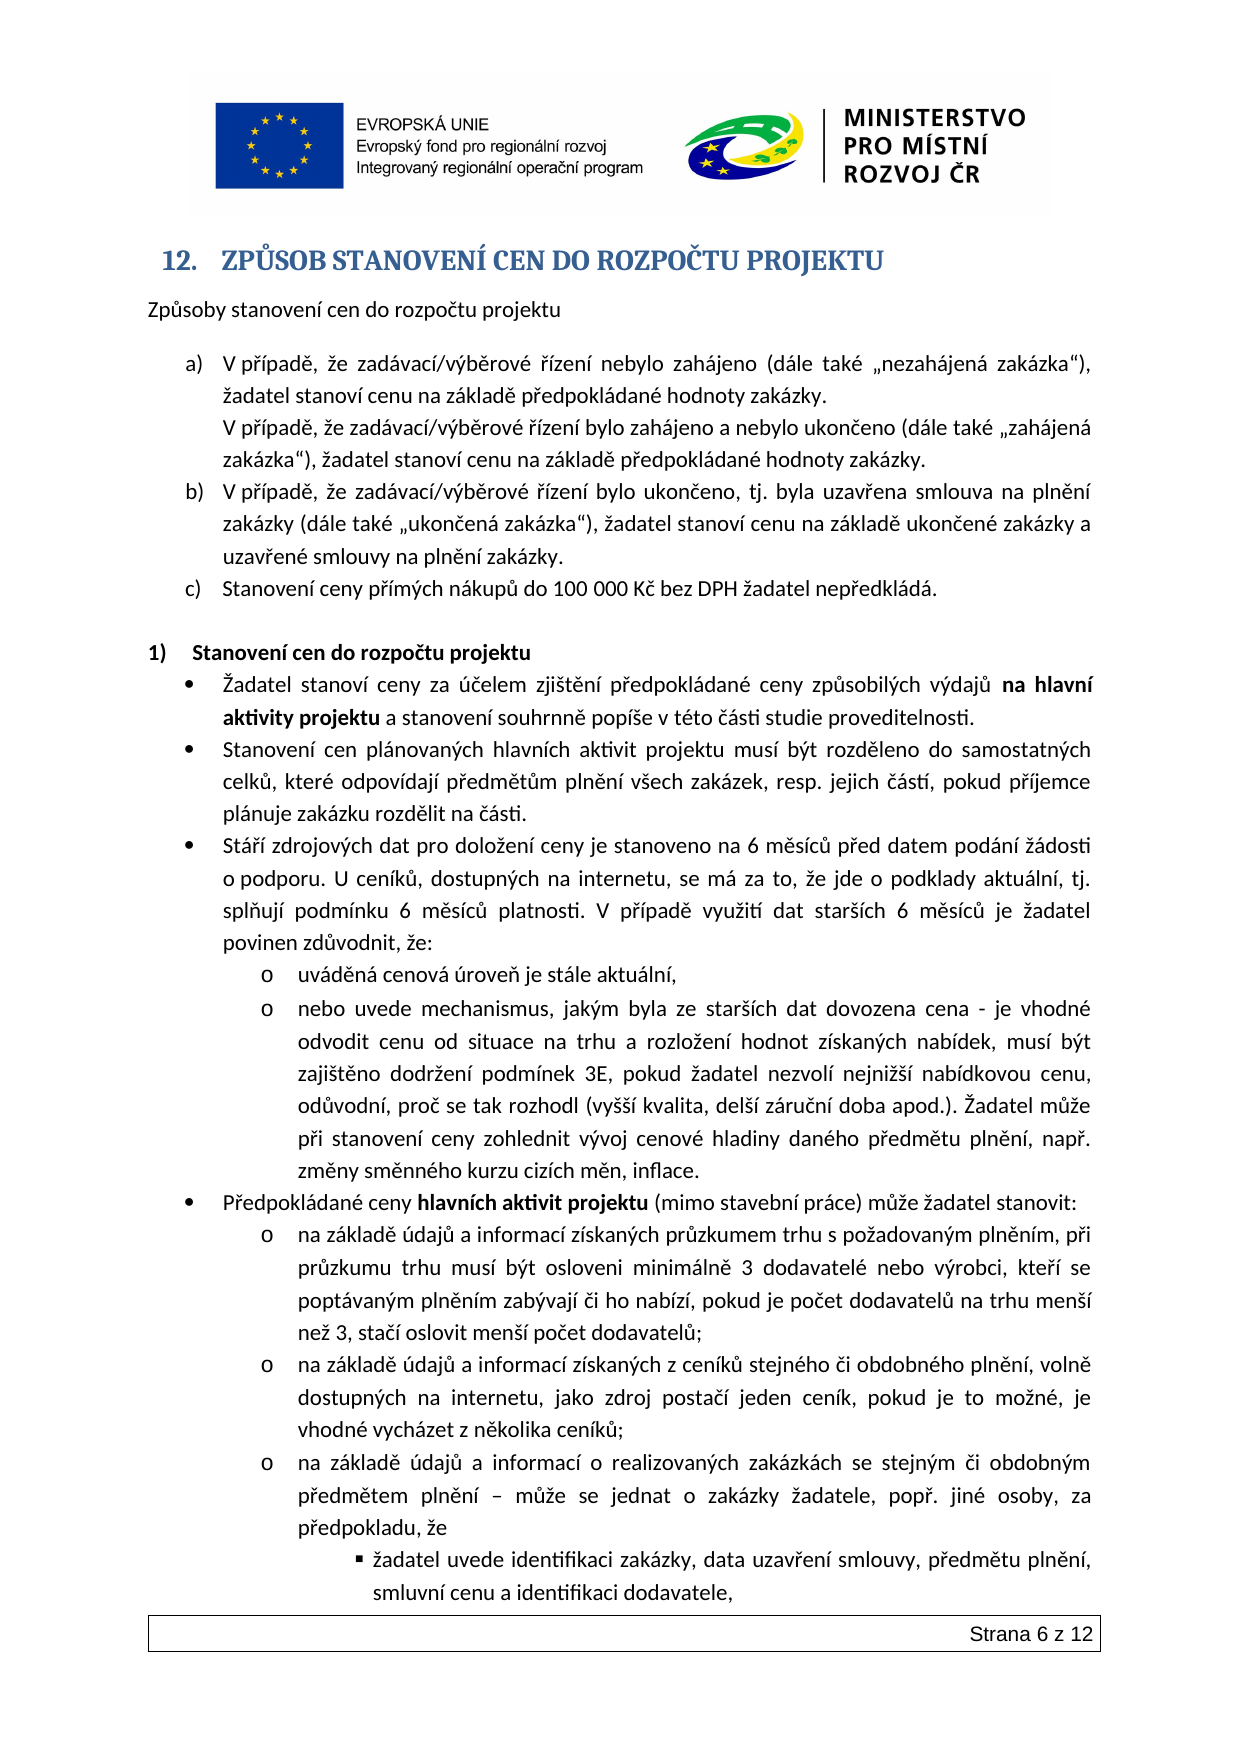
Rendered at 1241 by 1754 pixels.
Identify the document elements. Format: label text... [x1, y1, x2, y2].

list V případě, že zadávací/výběrové řízení bylo ukončeno, tj. byla uzavřena smlouva na plnění zakázky (dále také „ukončená zakázka“), žadatel stanoví cenu na základě ukončené zakázky a uzavřené smlouvy na plnění zakázky. [185, 477, 1093, 570]
list uváděná cenová úroveň je stále aktuální, [260, 960, 1093, 989]
list Stanovení cen do rozpočtu projektu [148, 638, 1093, 666]
list žadatel uvede identifikaci zakázky, data uzavření smlouvy, předmětu plnění, smluvní cenu a identifikaci dodavatele, [354, 1546, 1093, 1606]
list Žadatel stanoví ceny za účelem zjištění předpokládané ceny způsobilých výdajů na hlavní aktivity projektu a stanovení souhrnně popíše v této části studie proveditelnosti. [185, 671, 1093, 731]
text Způsoby stanovení cen do rozpočtu projektu [148, 296, 1093, 324]
list Stáří zdrojových dat pro doložení ceny je stanoveno na 6 měsíců před datem podání žádosti o podporu. U ceníků, dostupných na internetu, se má za to, že jde o podklady aktuální, tj. splňují podmínku 6 měsíců platnosti. V případě využití dat starších 6 měsíců je žadatel povinen zdůvodnit, že: [185, 831, 1093, 956]
list na základě údajů a informací o realizovaných zakázkách se stejným či obdobným předmětem plnění – může se jednat o zakázky žadatele, popř. jiné osoby, za předpokladu, že [260, 1448, 1093, 1541]
list na základě údajů a informací získaných průzkumem trhu s požadovaným plněním, při průzkumu trhu musí být osloveni minimálně 3 dodavatelé nebo výrobci, kteří se poptávaným plněním zabývají či ho nabízí, pokud je počet dodavatelů na trhu menší než 3, stačí oslovit menší počet dodavatelů; [260, 1220, 1093, 1346]
picture [187, 73, 1053, 217]
list na základě údajů a informací získaných z ceníků stejného či obdobného plnění, volně dostupných na internetu, jako zdroj postačí jeden ceník, pokud je to možné, je vhodné vycházet z několika ceníků; [260, 1350, 1093, 1444]
list V případě, že zadávací/výběrové řízení nebylo zahájeno (dále také „nezahájená zakázka“), žadatel stanoví cenu na základě předpokládané hodnoty zakázky. [185, 349, 1093, 409]
list nebo uvede mechanismus, jakým byla ze starších dat dovozena cena - je vhodné odvodit cenu od situace na trhu a rozložení hodnot získaných nabídek, musí být zajištěno dodržení podmínek 3E, pokud žadatel nezvolí nejnižší nabídkovou cenu, odůvodní, proč se tak rozhodl (vyšší kvalita, delší záruční doba apod.). Žadatel může při stanovení ceny zohlednit vývoj cenové hladiny daného předmětu plnění, např. změny směnného kurzu cizích měn, inflace. [260, 994, 1093, 1184]
list V případě, že zadávací/výběrové řízení bylo zahájeno a nebylo ukončeno (dále také „zahájená zakázka“), žadatel stanoví cenu na základě předpokládané hodnoty zakázky. [223, 413, 1093, 473]
list Stanovení cen plánovaných hlavních aktivit projektu musí být rozděleno do samostatných celků, které odpovídají předmětům plnění všech zakázek, resp. jejich částí, pokud příjemce plánuje zakázku rozdělit na části. [185, 735, 1093, 827]
subtitle ZPŮSOB STANOVENÍ CEN DO ROZPOČTU PROJEKTU [162, 244, 1093, 278]
list Stanovení ceny přímých nákupů do 100 000 Kč bez DPH žadatel nepředkládá. [185, 574, 1093, 602]
list Předpokládané ceny hlavních aktivit projektu (mimo stavební práce) může žadatel stanovit: [185, 1188, 1093, 1216]
